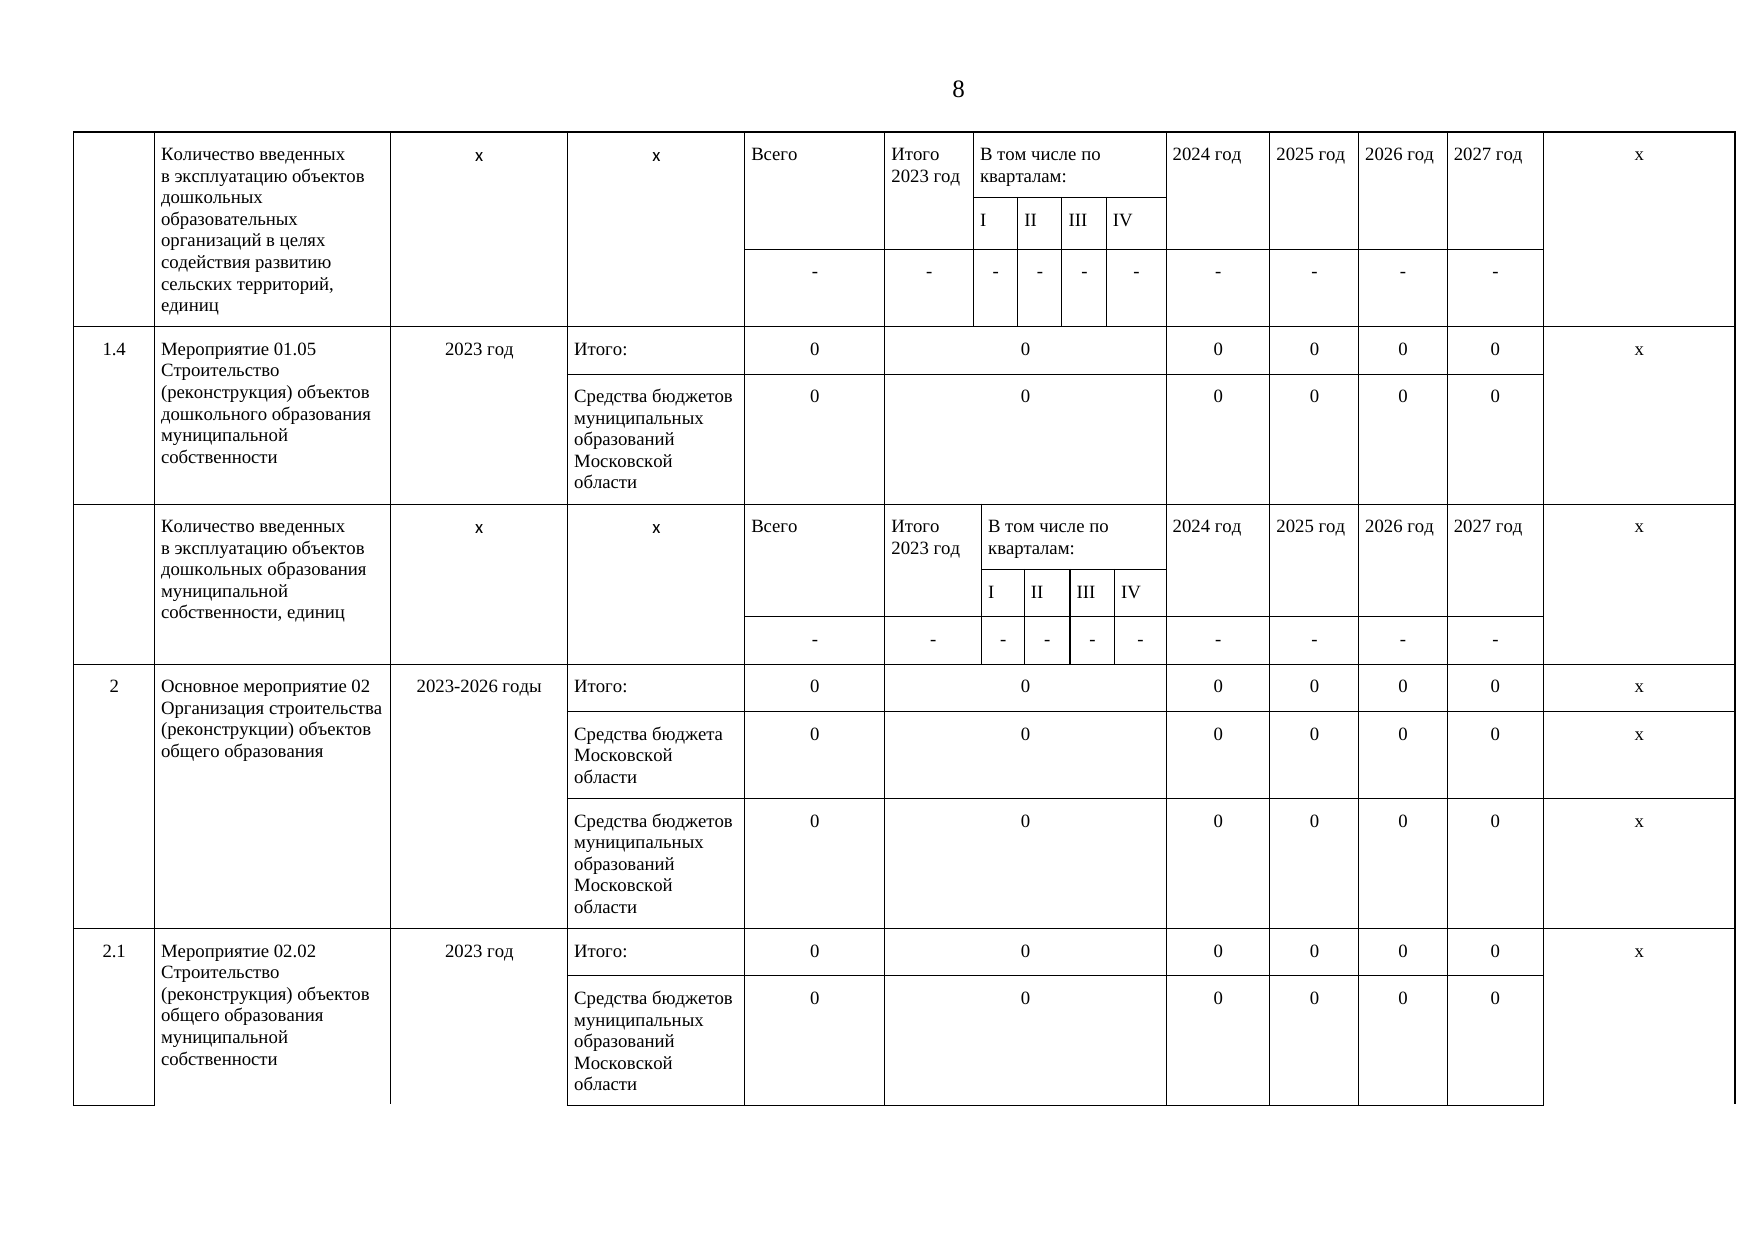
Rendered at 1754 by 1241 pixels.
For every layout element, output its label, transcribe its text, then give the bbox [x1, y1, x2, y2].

table_cell Мероприятие 01.05 Строительство (реконструкция) объектов дошкольного образования муниципальной собственности [155, 327, 390, 503]
table_cell Средства бюджетов муниципальных образований Московской области [568, 976, 744, 1105]
table_cell 2026 год [1359, 133, 1447, 248]
table_cell II [1018, 198, 1061, 248]
table_cell 2.1 [74, 929, 154, 1105]
table_cell - [1167, 250, 1269, 326]
table_cell 0 [1359, 976, 1447, 1105]
table_cell 0 [885, 799, 1166, 928]
table_cell Средства бюджетов муниципальных образований Московской области [568, 799, 744, 928]
table_cell - [1270, 250, 1358, 326]
table_cell х [1544, 327, 1734, 503]
table_cell х [1544, 505, 1734, 663]
table_cell В том числе по кварталам: [974, 133, 1166, 197]
table_cell IV [1107, 198, 1166, 248]
table_cell - [1448, 617, 1543, 663]
table_cell 0 [885, 665, 1166, 711]
table_cell [74, 133, 154, 326]
table_cell 0 [1359, 665, 1447, 711]
table_cell х [1544, 133, 1734, 326]
table_cell 2023 год [391, 929, 567, 1105]
table_cell 2025 год [1270, 505, 1358, 616]
table_cell 0 [1167, 712, 1269, 798]
table_cell 0 [1270, 327, 1358, 373]
table_cell 0 [1359, 327, 1447, 373]
table_cell 0 [1167, 327, 1269, 373]
table_cell 0 [1359, 799, 1447, 928]
table_cell х [391, 505, 567, 663]
table_cell 0 [1270, 929, 1358, 975]
table_cell 0 [885, 375, 1166, 503]
table_cell 0 [1167, 976, 1269, 1105]
table_cell - [1071, 617, 1114, 663]
table_cell 0 [1270, 976, 1358, 1105]
table_cell 2025 год [1270, 133, 1358, 248]
table_cell - [745, 617, 884, 663]
table_cell Основное мероприятие 02 Организация строительства (реконструкции) объектов общего образования [155, 665, 390, 928]
table_cell Количество введенных в эксплуатацию объектов дошкольных образования муниципальной собственности, единиц [155, 505, 390, 663]
table_cell 0 [1270, 375, 1358, 503]
table_cell 0 [745, 929, 884, 975]
table_cell - [1167, 617, 1269, 663]
table_cell В том числе по кварталам: [982, 505, 1166, 569]
table_cell - [982, 617, 1024, 663]
table_cell 2024 год [1167, 505, 1269, 616]
table_cell 0 [1448, 375, 1543, 503]
table_cell 0 [745, 665, 884, 711]
table_cell - [745, 250, 884, 326]
table_cell Итого: [568, 327, 744, 373]
table_cell Количество введенных в эксплуатацию объектов дошкольных образовательных организаций в целях содействия развитию сельских территорий, единиц [155, 133, 390, 326]
table_cell Всего [745, 133, 884, 248]
table_cell - [974, 250, 1017, 326]
table_cell - [885, 250, 973, 326]
table_cell 0 [1448, 712, 1543, 798]
table_cell IV [1115, 570, 1166, 616]
table_cell 0 [1167, 799, 1269, 928]
table_cell III [1062, 198, 1106, 248]
table_cell 0 [885, 327, 1166, 373]
table_cell 0 [1359, 929, 1447, 975]
table_cell х [568, 505, 744, 663]
table_cell 0 [1448, 976, 1543, 1105]
table_cell Средства бюджетов муниципальных образований Московской области [568, 375, 744, 503]
table_cell 2026 год [1359, 505, 1447, 616]
table_cell Итого 2023 год [885, 133, 973, 248]
table_cell I [974, 198, 1017, 248]
table_cell 0 [885, 976, 1166, 1105]
table_cell 0 [745, 976, 884, 1105]
table_cell 0 [745, 712, 884, 798]
table_cell [74, 505, 154, 663]
table_cell 0 [1359, 712, 1447, 798]
table_cell 2024 год [1167, 133, 1269, 248]
table_cell х [568, 133, 744, 326]
table_cell 0 [1448, 665, 1543, 711]
table_cell - [1025, 617, 1069, 663]
table_cell 0 [1448, 327, 1543, 373]
table_cell - [1018, 250, 1061, 326]
table_cell 0 [745, 327, 884, 373]
table_cell Итого: [568, 665, 744, 711]
table_cell 2027 год [1448, 505, 1543, 616]
table_cell Итого: [568, 929, 744, 975]
table_cell 2023 год [391, 327, 567, 503]
table_cell Мероприятие 02.02 Строительство (реконструкция) объектов общего образования муниципальной собственности [155, 929, 391, 1105]
table_cell III [1071, 570, 1114, 616]
table_cell 0 [1359, 375, 1447, 503]
table_cell 0 [1167, 375, 1269, 503]
table_cell 1.4 [74, 327, 154, 503]
table_cell II [1025, 570, 1069, 616]
table_cell 0 [1270, 712, 1358, 798]
table_cell Средства бюджета Московской области [568, 712, 744, 798]
table_cell I [982, 570, 1024, 616]
table_cell х [1544, 665, 1734, 711]
table_cell 0 [745, 799, 884, 928]
table_cell 2 [74, 665, 154, 928]
table_cell - [1107, 250, 1166, 326]
table_cell 0 [1270, 665, 1358, 711]
table_cell - [1062, 250, 1106, 326]
table_cell 0 [885, 712, 1166, 798]
table_cell - [1359, 617, 1447, 663]
table_cell 0 [745, 375, 884, 503]
table_cell 0 [1270, 799, 1358, 928]
table_cell 0 [1448, 929, 1543, 975]
table_cell 0 [1448, 799, 1543, 928]
table_cell 2023-2026 годы [391, 665, 567, 928]
table_cell 2027 год [1448, 133, 1543, 248]
table_cell 0 [1167, 929, 1269, 975]
table_cell 0 [1167, 665, 1269, 711]
table_cell х [1544, 712, 1734, 798]
table_cell - [1448, 250, 1543, 326]
table_cell х [1544, 799, 1734, 928]
table_cell - [1115, 617, 1166, 663]
table_cell 0 [885, 929, 1166, 975]
table_cell - [885, 617, 981, 663]
table_cell - [1359, 250, 1447, 326]
table_cell х [1544, 929, 1735, 1105]
table_cell - [1270, 617, 1358, 663]
table_cell х [391, 133, 567, 326]
table_cell Итого 2023 год [885, 505, 981, 616]
table_cell Всего [745, 505, 884, 616]
